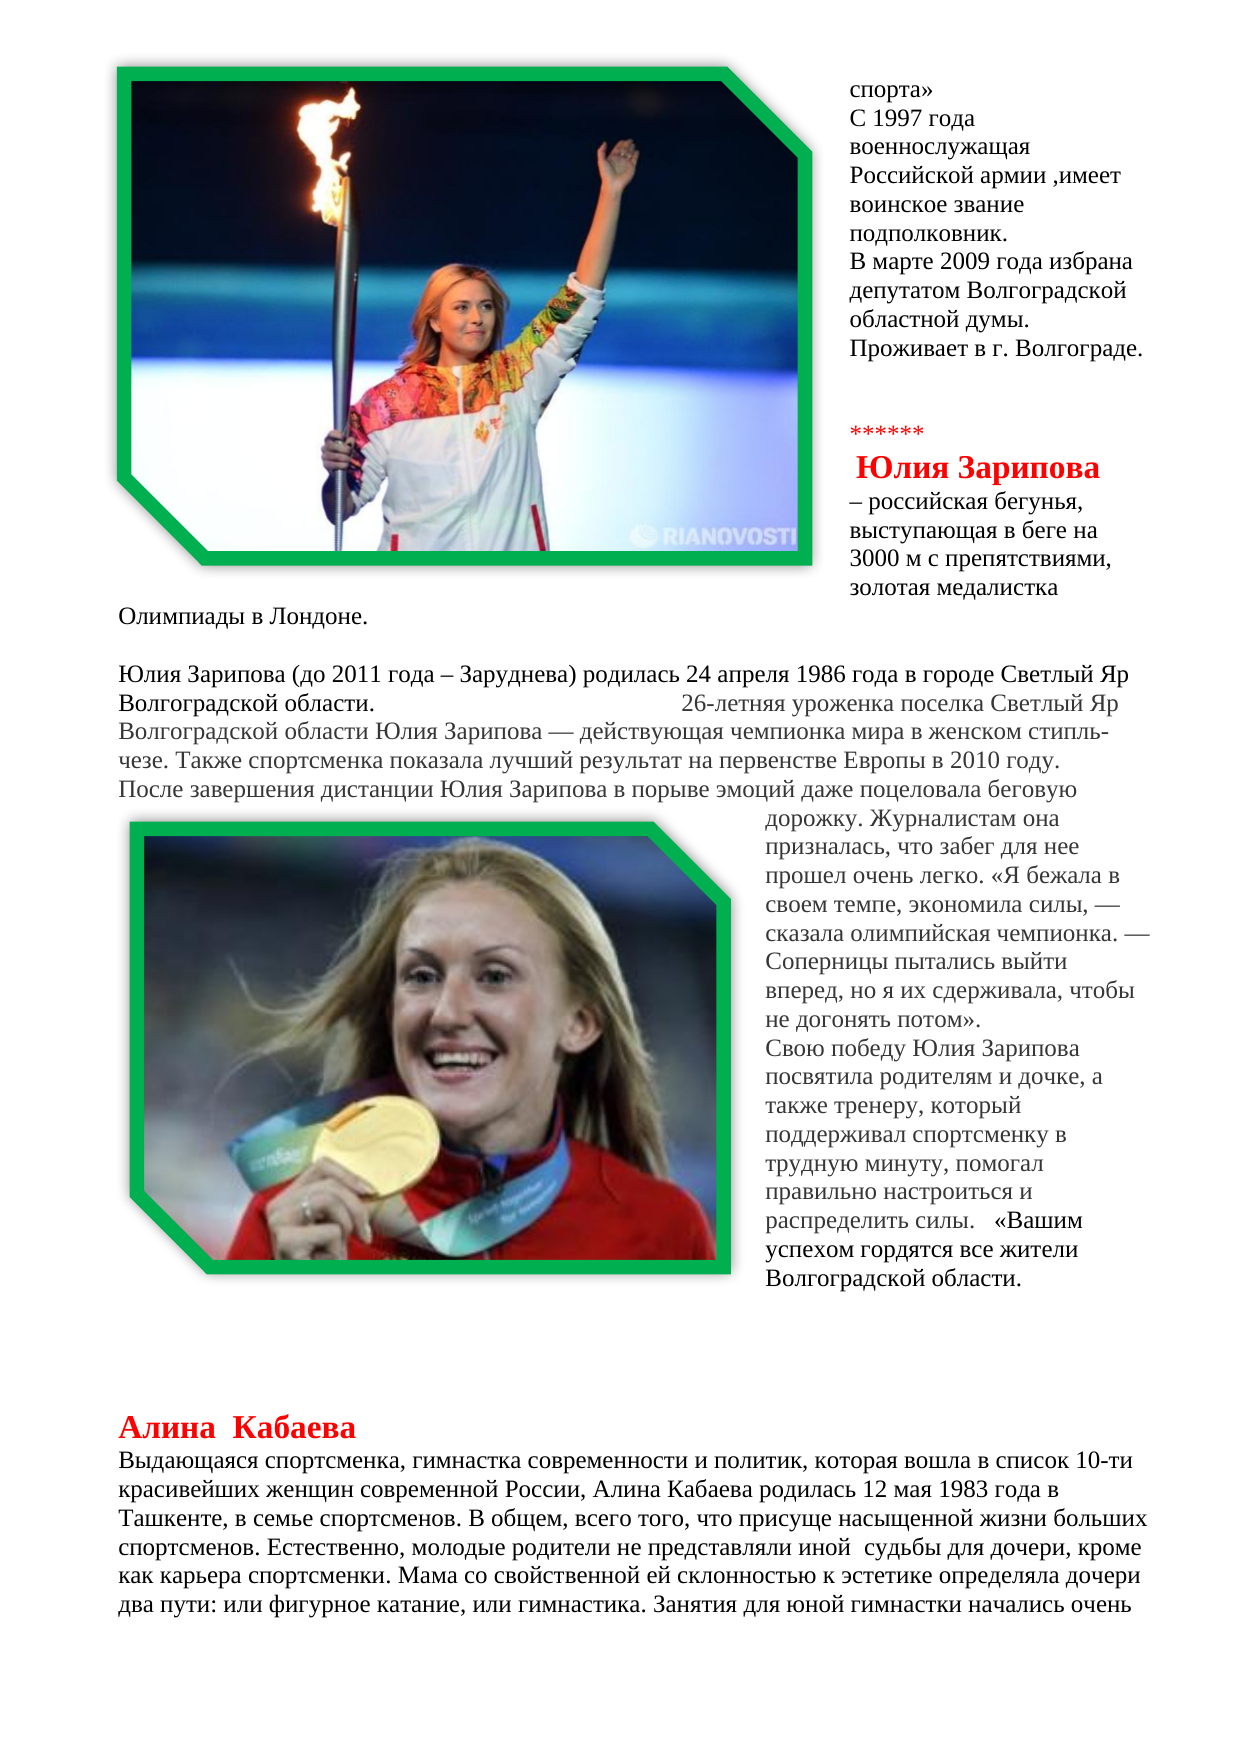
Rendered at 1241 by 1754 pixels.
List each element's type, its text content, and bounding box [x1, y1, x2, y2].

text ****** [821, 390, 1152, 448]
picture [145, 837, 716, 1259]
text Алина Кабаева [118, 1407, 1152, 1446]
text Юлия Зарипова – российская бегунья, выступающая в беге на 3000 м с препятствиями, золотая медалистка Олимпиады в Лондоне. [118, 448, 1152, 630]
picture [132, 82, 797, 551]
